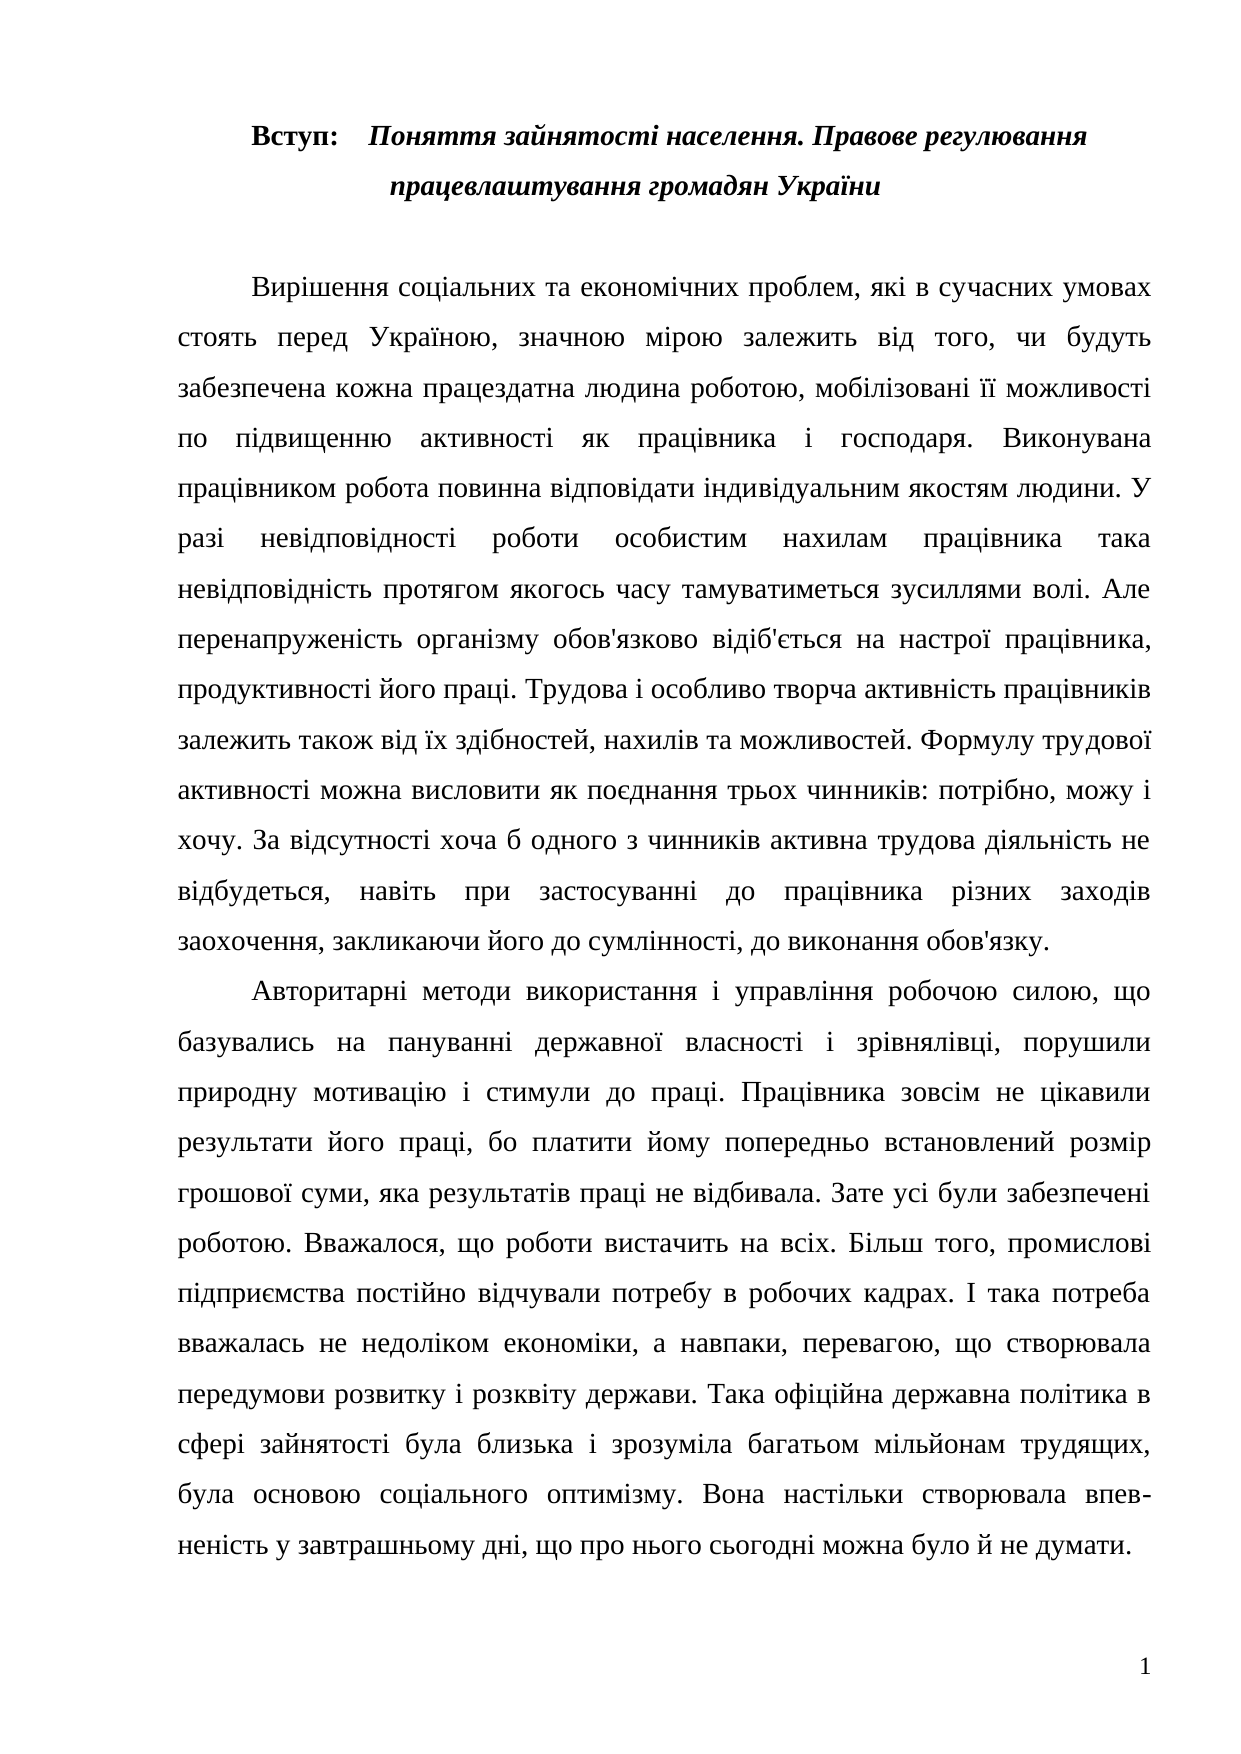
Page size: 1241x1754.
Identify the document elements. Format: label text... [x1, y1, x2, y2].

text Вирішення соціальних та економічних проблем, які в сучасних умовах стоять перед Україною, значною мірою залежить від того, чи будуть забезпечена кожна працездатна людина роботою, мобілізовані її можливості по підвищенню активності як працівника і господаря. Виконувана працівником робота повинна відповідати індивідуальним якостям людини. У разі невідповідності роботи особистим нахилам працівника така невідповідність протягом якогось часу тамуватиметься зусиллями волі. Але перенапруженість організму обов'язково відіб'ється на настрої працівника, продуктивності його праці. Трудова і особливо творча активність працівників залежить також від їх здібностей, нахилів та можливостей. Формулу трудової активності можна висловити як поєднання трьох чинників: потрібно, можу і хочу. За відсутності хоча б одного з чинників активна трудова діяльність не відбудеться, навіть при застосуванні до працівника різних заходів заохочення, закликаючи його до сумлінності, до виконання обов'язку. [177, 269, 1152, 957]
text Вступ: Поняття зайнятості населення. Правове регулювання [177, 118, 1152, 152]
text працевлаштування громадян України [177, 168, 1152, 202]
text Авторитарні методи використання і управління робочою силою, що базувались на пануванні державної власності і зрівнялівці, порушили природну мотивацію і стимули до праці. Працівника зовсім не цікавили результати його праці, бо платити йому попередньо встановлений розмір грошової суми, яка результатів праці не відбивала. Зате усі були забезпечені роботою. Вважалося, що роботи вистачить на всіх. Більш того, промислові підприємства постійно відчували потребу в робочих кадрах. І така потреба вважалась не недоліком економіки, а навпаки, перевагою, що створювала передумови розвитку і розквіту держави. Така офіційна державна політика в сфері зайнятості була близька і зрозуміла багатьом мільйонам трудящих, була основою соціального оптимізму. Вона настільки створювала впевненість у завтрашньому дні, що про нього сьогодні можна було й не думати. [177, 973, 1152, 1560]
